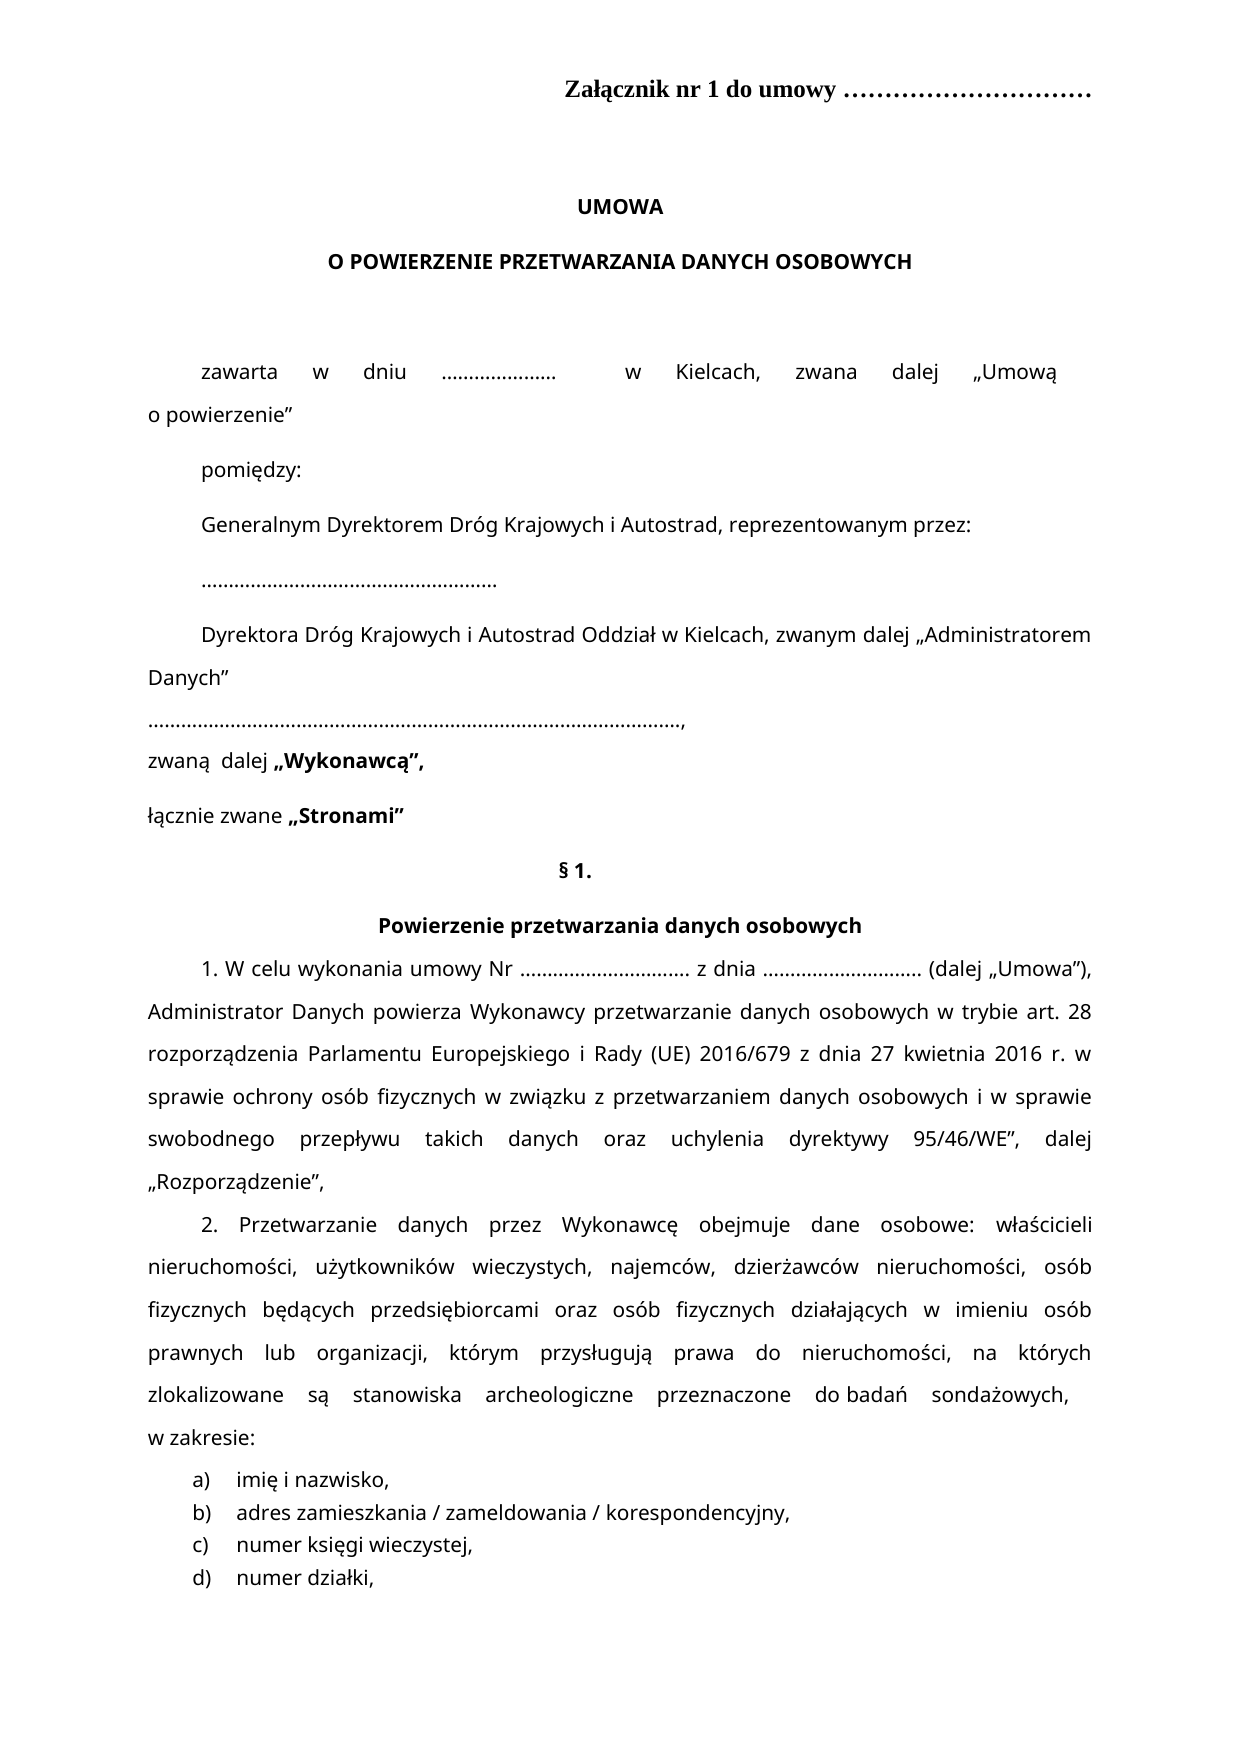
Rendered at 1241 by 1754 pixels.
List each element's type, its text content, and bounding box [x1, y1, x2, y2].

text zawarta w dniu ………………… w Kielcach, zwana dalej „Umową o powierzenie” [148, 357, 1093, 428]
text UMOWA [148, 192, 1093, 220]
list numer działki, [192, 1563, 1093, 1592]
text O POWIERZENIE PRZETWARZANIA DANYCH OSOBOWYCH [148, 247, 1093, 275]
list numer księgi wieczystej, [192, 1531, 1093, 1559]
text Załącznik nr 1 do umowy ………………………… [148, 74, 1093, 103]
text Generalnym Dyrektorem Dróg Krajowych i Autostrad, reprezentowanym przez: [148, 510, 1093, 538]
text ……………………………………………… [148, 565, 1093, 593]
text § 1. [148, 856, 1093, 885]
text zwaną dalej „Wykonawcą”, [148, 746, 1093, 775]
list imię i nazwisko, [192, 1465, 1093, 1494]
text łącznie zwane „Stronami” [148, 801, 1093, 830]
text 2. Przetwarzanie danych przez Wykonawcę obejmuje dane osobowe: właścicieli nieruchomości, użytkowników wieczystych, najemców, dzierżawców nieruchomości, osób fizycznych będących przedsiębiorcami oraz osób fizycznych działających w imieniu osób prawnych lub organizacji, którym przysługują prawa do nieruchomości, na których zlokalizowane są stanowiska archeologiczne przeznaczone do badań sondażowych, w zakresie: [148, 1210, 1093, 1451]
text pomiędzy: [148, 455, 1093, 483]
text ……………………………………………………………………………………., [148, 705, 1093, 734]
text 1. W celu wykonania umowy Nr …………………………. z dnia ……………………….. (dalej „Umowa”), Administrator Danych powierza Wykonawcy przetwarzanie danych osobowych w trybie art. 28 rozporządzenia Parlamentu Europejskiego i Rady (UE) 2016/679 z dnia 27 kwietnia 2016 r. w sprawie ochrony osób fizycznych w związku z przetwarzaniem danych osobowych i w sprawie swobodnego przepływu takich danych oraz uchylenia dyrektywy 95/46/WE”, dalej „Rozporządzenie”, [148, 954, 1093, 1196]
list adres zamieszkania / zameldowania / korespondencyjny, [192, 1498, 1093, 1526]
text Dyrektora Dróg Krajowych i Autostrad Oddział w Kielcach, zwanym dalej „Administratorem Danych” [148, 620, 1093, 691]
text Powierzenie przetwarzania danych osobowych [148, 912, 1093, 940]
